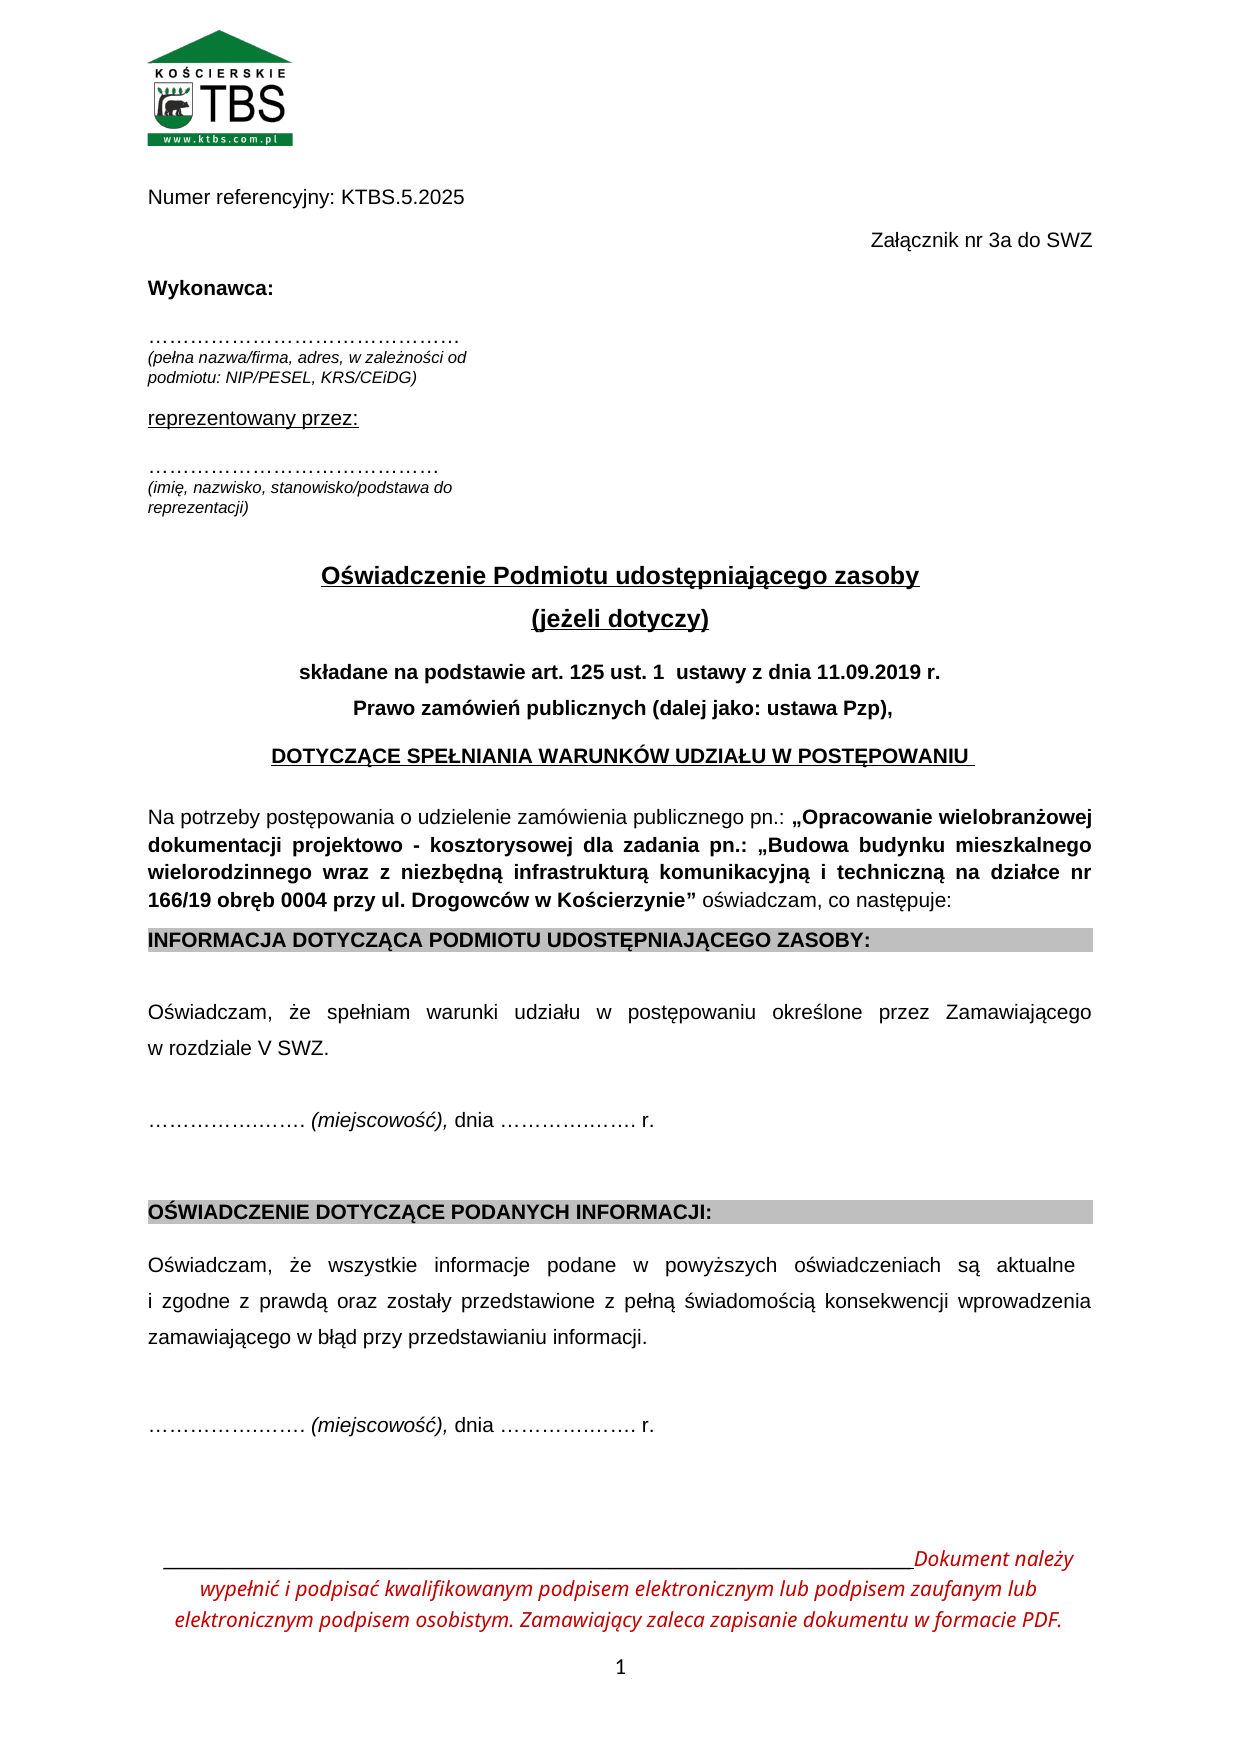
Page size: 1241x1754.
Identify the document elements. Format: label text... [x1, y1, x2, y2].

text INFORMACJA DOTYCZĄCA PODMIOTU UDOSTĘPNIAJĄCEGO ZASOBY: [148, 928, 1093, 952]
text (pełna nazwa/firma, adres, w zależności od podmiotu: NIP/PESEL, KRS/CEiDG) [148, 348, 472, 387]
text …………….……. (miejscowość), dnia ………….……. r. [148, 1413, 1093, 1437]
text OŚWIADCZENIE DOTYCZĄCE PODANYCH INFORMACJI: [148, 1200, 1093, 1224]
picture [147, 30, 293, 146]
text Oświadczam, że spełniam warunki udziału w postępowaniu określone przez Zamawiającego w rozdziale V SWZ. [148, 999, 1093, 1059]
text DOTYCZĄCE SPEŁNIANIA WARUNKÓW UDZIAŁU W POSTĘPOWANIU [148, 744, 1093, 768]
text ……………………………………… [148, 324, 472, 348]
text składane na podstawie art. 125 ust. 1 ustawy z dnia 11.09.2019 r. [148, 660, 1093, 684]
text (imię, nazwisko, stanowisko/podstawa do reprezentacji) [148, 477, 472, 517]
text (jeżeli dotyczy) [148, 604, 1093, 633]
text …………….……. (miejscowość), dnia ………….……. r. [148, 1107, 1093, 1131]
text …………………………………… [148, 453, 472, 477]
text Wykonawca: [148, 276, 1093, 300]
text Prawo zamówień publicznych (dalej jako: ustawa Pzp), [148, 696, 1093, 720]
text Oświadczenie Podmiotu udostępniającego zasoby [148, 561, 1093, 590]
text Oświadczam, że wszystkie informacje podane w powyższych oświadczeniach są aktualne i zgodne z prawdą oraz zostały przedstawione z pełną świadomością konsekwencji wprowadzenia zamawiającego w błąd przy przedstawianiu informacji. [148, 1253, 1093, 1348]
text Załącznik nr 3a do SWZ [694, 228, 1093, 252]
text Na potrzeby postępowania o udzielenie zamówienia publicznego pn.: „Opracowanie wielobranżowej dokumentacji projektowo - kosztorysowej dla zadania pn.: „Budowa budynku mieszkalnego wielorodzinnego wraz z niezbędną infrastrukturą komunikacyjną i techniczną na działce nr 166/19 obręb 0004 przy ul. Drogowców w Kościerzynie” oświadczam, co następuje: [148, 805, 1093, 912]
text reprezentowany przez: [148, 406, 1093, 429]
